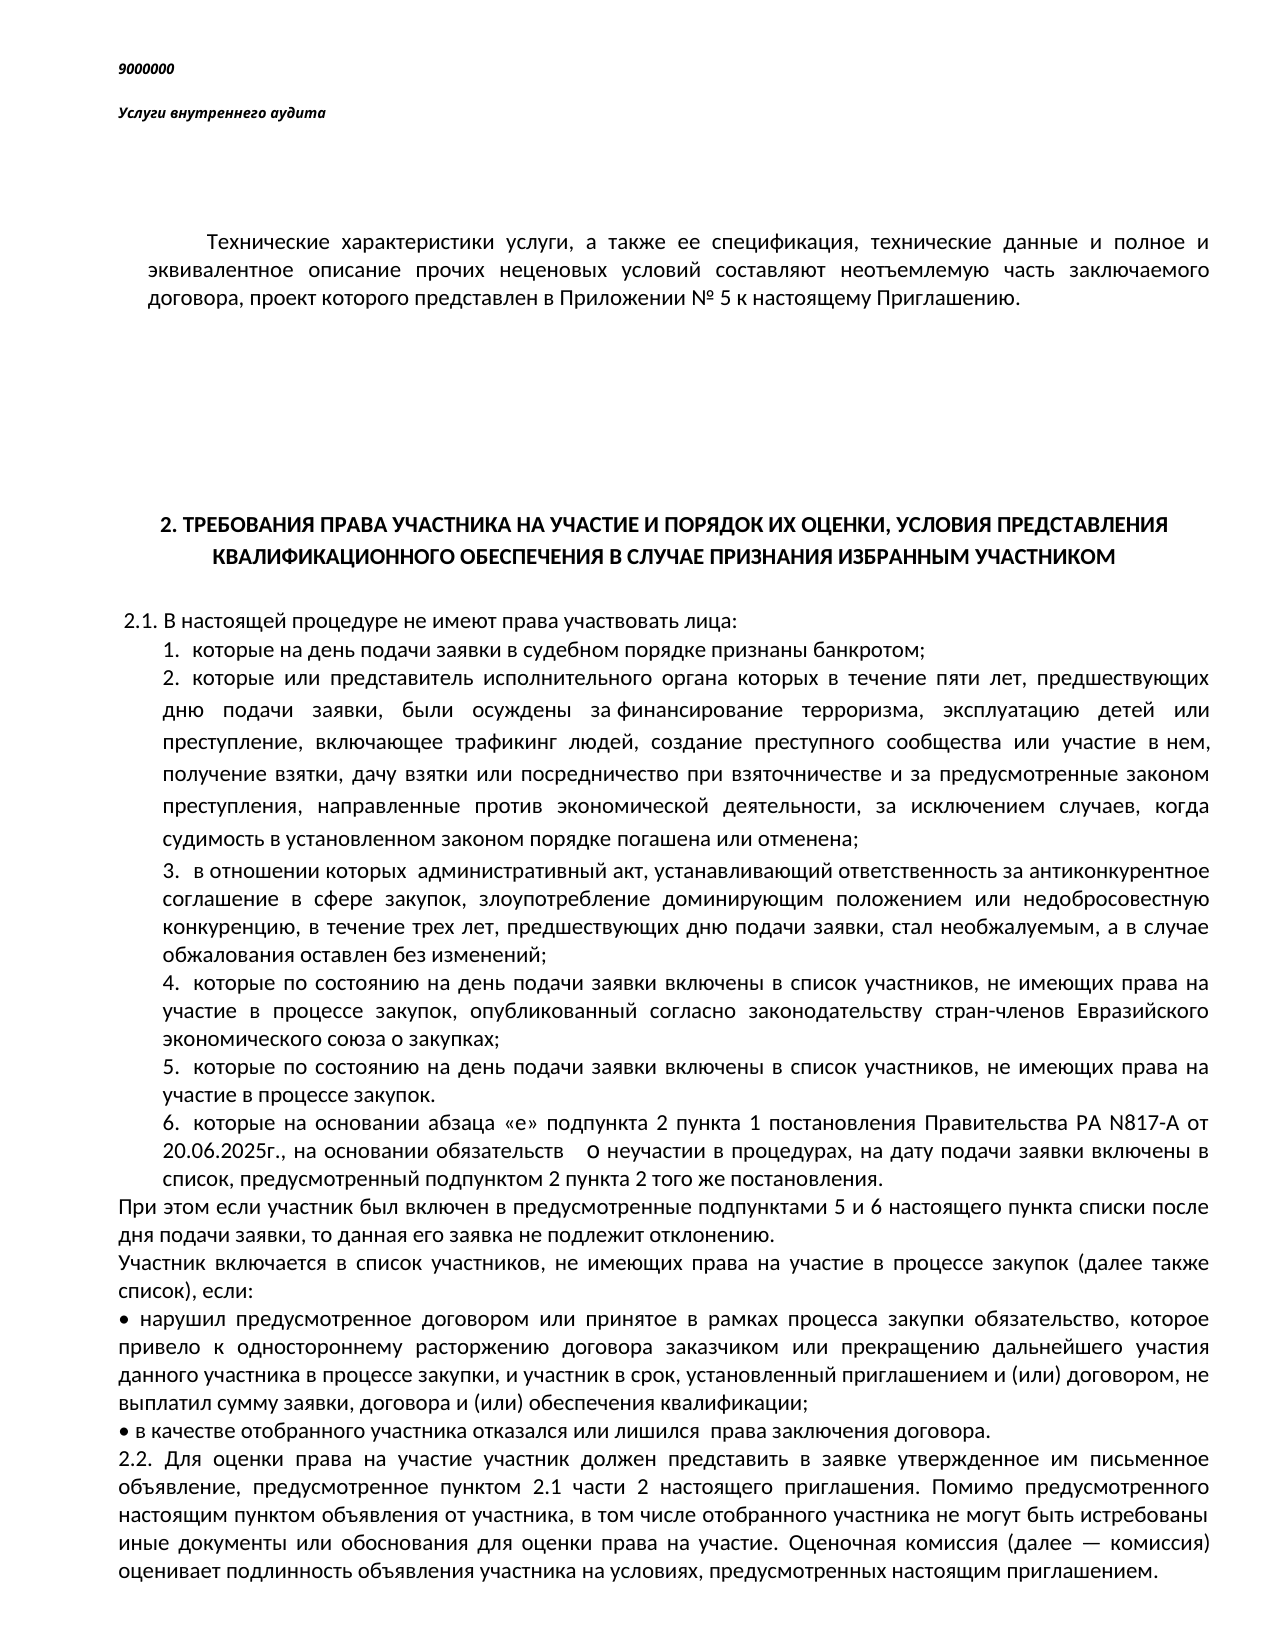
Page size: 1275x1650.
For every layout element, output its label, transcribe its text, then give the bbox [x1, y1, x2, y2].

text • нарушил предусмотренное договором или принятое в рамках процесса закупки обязательство, которое привело к одностороннему расторжению договора заказчиком или прекращению дальнейшего участия данного участника в процессе закупки, и участник в срок, установленный приглашением и (или) договором, не выплатил сумму заявки, договора и (или) обеспечения квалификации; [118, 1304, 1211, 1416]
text 2.2. Для оценки права на участие участник должен представить в заявке утвержденное им письменное объявление, предусмотренное пунктом 2.1 части 2 настоящего приглашения. Помимо предусмотренного настоящим пунктом объявления от участника, в том числе отобранного участника не могут быть истребованы иные документы или обоснования для оценки права на участие. Оценочная комиссия (далее — комиссия) оценивает подлинность объявления участника на условиях, предусмотренных настоящим приглашением. [118, 1444, 1211, 1584]
text 2.1. В настоящей процедуре не имеют права участвовать лица: [118, 607, 1211, 635]
list которые по состоянию на день подачи заявки включены в список участников, не имеющих права на участие в процессе закупок. [162, 1052, 1211, 1108]
text • в качестве отобранного участника отказался или лишился права заключения договора. [118, 1416, 1211, 1444]
text Технические характеристики услуги, а также ее спецификация, технические данные и полное и эквивалентное описание прочих неценовых условий составляют неотъемлемую часть заключаемого договора, проект которого представлен в Приложении № 5 к настоящему Приглашению. [148, 227, 1211, 311]
list которые на основании абзаца «е» подпункта 2 пункта 1 постановления Правительства РА N817-А от 20.06.2025г., на основании обязательств օ неучастии в процедурах, на дату подачи заявки включены в список, предусмотренный подпунктом 2 пункта 2 того же постановления. [162, 1108, 1211, 1192]
list которые на день подачи заявки в судебном порядке признаны банкротом; [162, 635, 1211, 663]
text Участник включается в список участников, не имеющих права на участие в процессе закупок (далее также список), если: [118, 1248, 1211, 1304]
list которые или представитель исполнительного органа которых в течение пяти лет, предшествующих дню подачи заявки, были осуждены за финансирование терроризма, эксплуатацию детей или преступление, включающее трафикинг людей, создание преступного сообщества или участие в нем, получение взятки, дачу взятки или посредничество при взяточничестве и за предусмотренные законом преступления, направленные против экономической деятельности, за исключением случаев, когда судимость в установленном законом порядке погашена или отменена; [162, 663, 1211, 852]
text 2. ТРЕБОВАНИЯ ПРАВА УЧАСТНИКА НА УЧАСТИЕ И ПОРЯДОК ИХ ОЦЕНКИ, УСЛОВИЯ ПРЕДСТАВЛЕНИЯ КВАЛИФИКАЦИОННОГО ОБЕСПЕЧЕНИЯ В СЛУЧАЕ ПРИЗНАНИЯ ИЗБРАННЫМ УЧАСТНИКОМ [118, 510, 1211, 570]
list в отношении которых административный акт, устанавливающий ответственность за антиконкурентное соглашение в сфере закупок, злоупотребление доминирующим положением или недобросовестную конкуренцию, в течение трех лет, предшествующих дню подачи заявки, стал необжалуемым, а в случае обжалования оставлен без изменений; [162, 856, 1211, 968]
list которые по состоянию на день подачи заявки включены в список участников, не имеющих права на участие в процессе закупок, опубликованный согласно законодательству стран-членов Евразийского экономического союза о закупках; [162, 968, 1211, 1052]
text При этом если участник был включен в предусмотренные подпунктами 5 и 6 настоящего пункта списки после дня подачи заявки, то данная его заявка не подлежит отклонению. [118, 1192, 1211, 1248]
